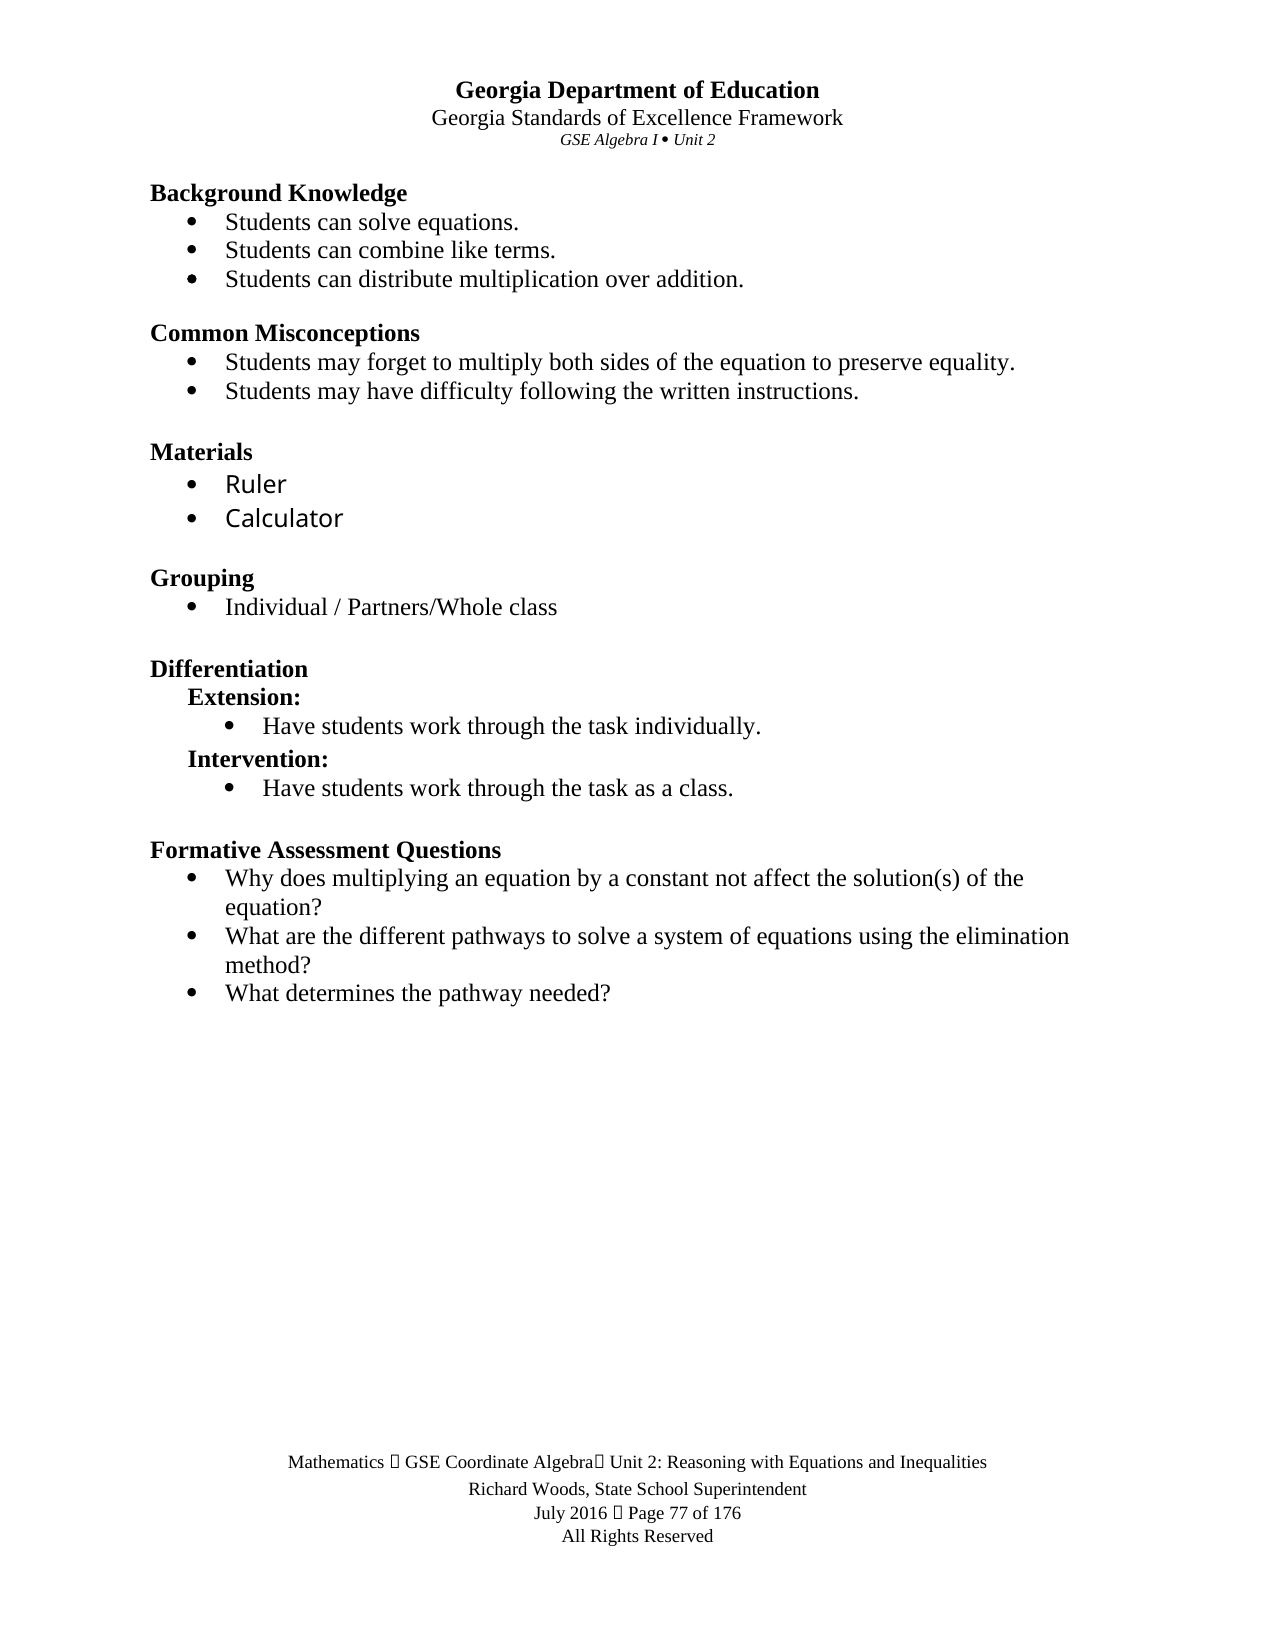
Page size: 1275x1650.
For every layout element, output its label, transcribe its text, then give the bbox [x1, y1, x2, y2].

list Have students work through the task individually. [225, 711, 1125, 740]
text Grouping [150, 563, 1125, 592]
list Students can distribute multiplication over addition. [187, 264, 1125, 293]
text Materials [150, 437, 1125, 466]
list Students can combine like terms. [187, 236, 1125, 264]
list Students may forget to multiply both sides of the equation to preserve equality. [187, 347, 1125, 376]
list Calculator [187, 500, 1125, 534]
list Have students work through the task as a class. [225, 773, 1125, 802]
text Differentiation [150, 654, 1125, 682]
list Students may have difficulty following the written instructions. [187, 376, 1125, 404]
text Common Misconceptions [150, 318, 1125, 347]
text Intervention: [150, 744, 1125, 773]
list Students can solve equations. [187, 207, 1125, 236]
list What are the different pathways to solve a system of equations using the elimination method? [187, 921, 1125, 978]
text Background Knowledge [150, 178, 1125, 207]
list Individual / Partners/Whole class [187, 592, 1125, 621]
list What determines the pathway needed? [187, 978, 1125, 1007]
list Ruler [187, 466, 1125, 500]
text Extension: [150, 682, 1125, 711]
text Formative Assessment Questions [150, 835, 1125, 863]
list Why does multiplying an equation by a constant not affect the solution(s) of the equation? [187, 863, 1125, 921]
